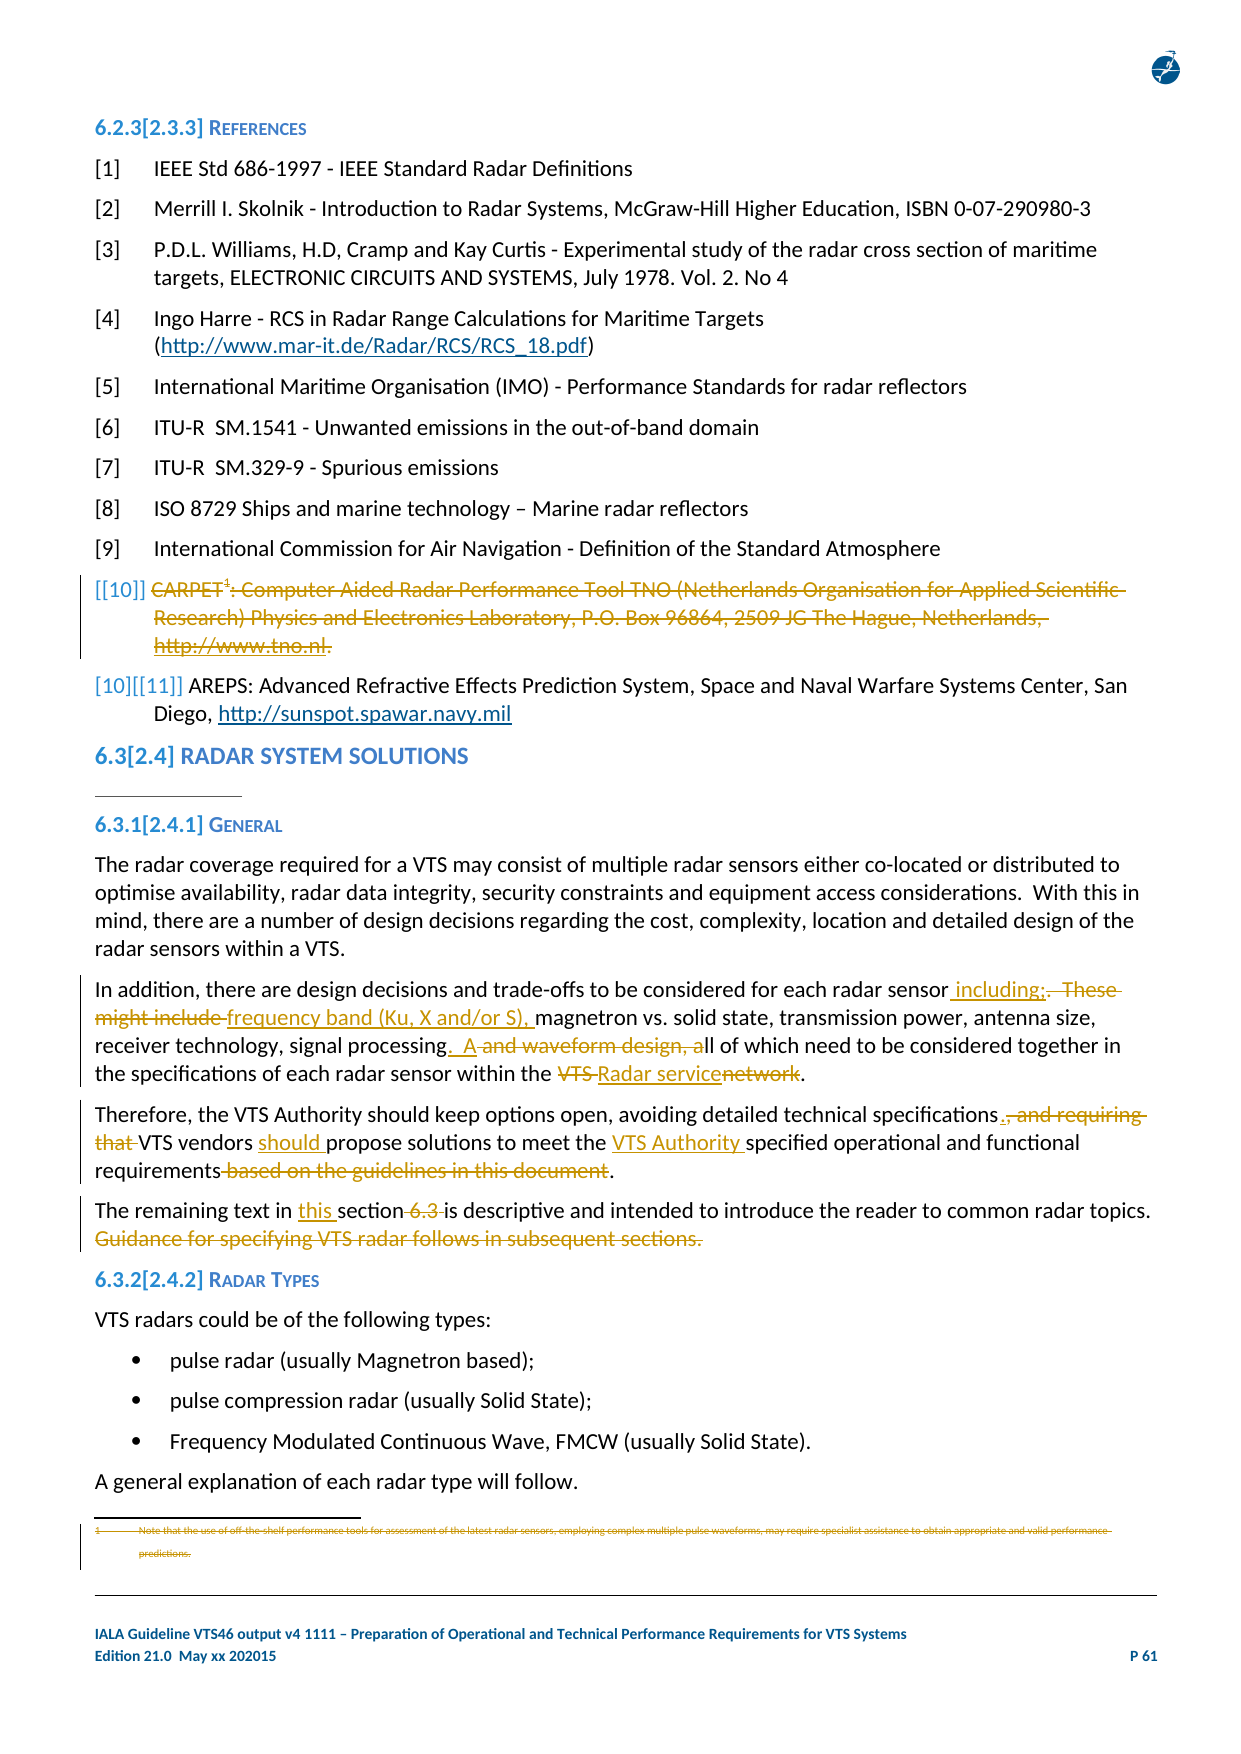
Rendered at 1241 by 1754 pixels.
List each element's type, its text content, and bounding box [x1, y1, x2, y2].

text VTS radars could be of the following types: [94, 1305, 1157, 1333]
subtitle References [94, 113, 1157, 142]
text The remaining text in sectionis descriptive and intended to introduce the reader to common radar topics. [94, 1196, 1157, 1252]
list pulse radar (usually Magnetron based); [132, 1346, 1157, 1374]
text ITU-R SM.329-9 - Spurious emissions [94, 453, 1157, 481]
text International Commission for Air Navigation - Definition of the Standard Atmosphere [94, 534, 1157, 562]
subtitle General [94, 810, 1157, 838]
text A general explanation of each radar type will follow. [94, 1467, 1157, 1495]
text Ingo Harre - RCS in Radar Range Calculations for Maritime Targets (http://www.mar-it.de/Radar/RCS/RCS_18.pdf) [94, 304, 1157, 360]
text ITU-R SM.1541 - Unwanted emissions in the out-of-band domain [94, 413, 1157, 441]
text AREPS: Advanced Refractive Effects Prediction System, Space and Naval Warfare Systems Center, San Diego, http://sunspot.spawar.navy.mil [94, 671, 1157, 727]
text Merrill I. Skolnik - Introduction to Radar Systems, McGraw-Hill Higher Education, ISBN 0-07-290980-3 [94, 194, 1157, 223]
text The radar coverage required for a VTS may consist of multiple radar sensors either co-located or distributed to optimise availability, radar data integrity, security constraints and equipment access considerations. With this in mind, there are a number of design decisions regarding the cost, complexity, location and detailed design of the radar sensors within a VTS. [94, 851, 1157, 963]
text P.D.L. Williams, H.D, Cramp and Kay Curtis - Experimental study of the radar cross section of maritime targets, ELECTRONIC CIRCUITS AND SYSTEMS, July 1978. Vol. 2. No 4 [94, 235, 1157, 291]
text Therefore, the VTS Authority should keep options open, avoiding detailed technical specificationsVTS vendors propose solutions to meet the specified operational and functional requirements. [94, 1100, 1157, 1184]
list IEEE Std 686-1997 - IEEE Standard Radar Definitions [94, 154, 1157, 182]
list pulse compression radar (usually Solid State); [132, 1386, 1157, 1414]
text International Maritime Organisation (IMO) - Performance Standards for radar reflectors [94, 372, 1157, 400]
subtitle Radar System Solutions [94, 740, 1157, 770]
text ISO 8729 Ships and marine technology – Marine radar reflectors [94, 494, 1157, 522]
list Frequency Modulated Continuous Wave, FMCW (usually Solid State). [132, 1427, 1157, 1455]
subtitle Radar Types [94, 1265, 1157, 1293]
picture [1120, 0, 1239, 119]
text In addition, there are design decisions and trade-offs to be considered for each radar sensormagnetron vs. solid state, transmission power, antenna size, receiver technology, signal processingll of which need to be considered together in the specifications of each radar sensor within the . [94, 975, 1157, 1087]
